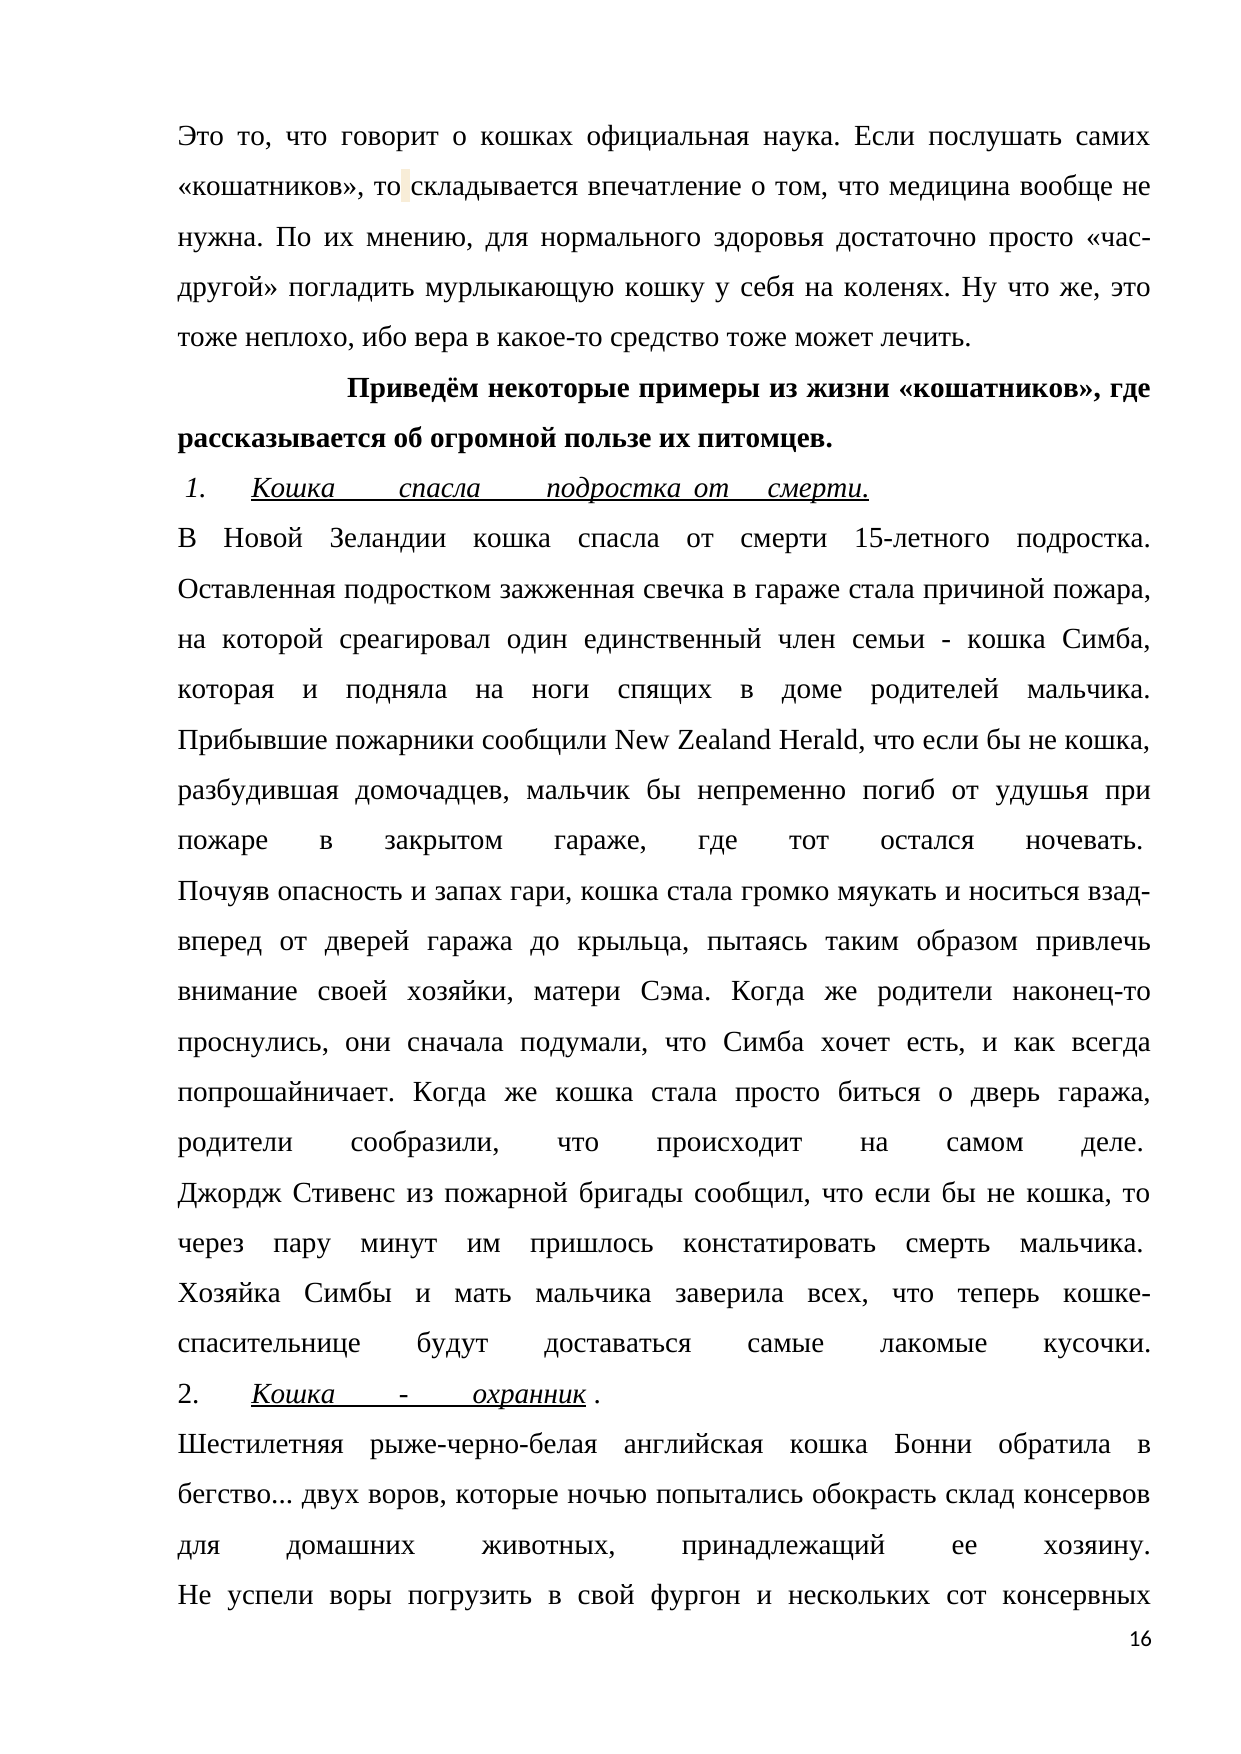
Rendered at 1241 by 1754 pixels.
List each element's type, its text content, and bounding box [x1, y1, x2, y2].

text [177, 470, 1152, 1611]
text Приведём некоторые примеры из жизни «кошатников», где рассказывается об огромной пользе их питомцев. [177, 370, 1152, 453]
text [177, 118, 1152, 353]
